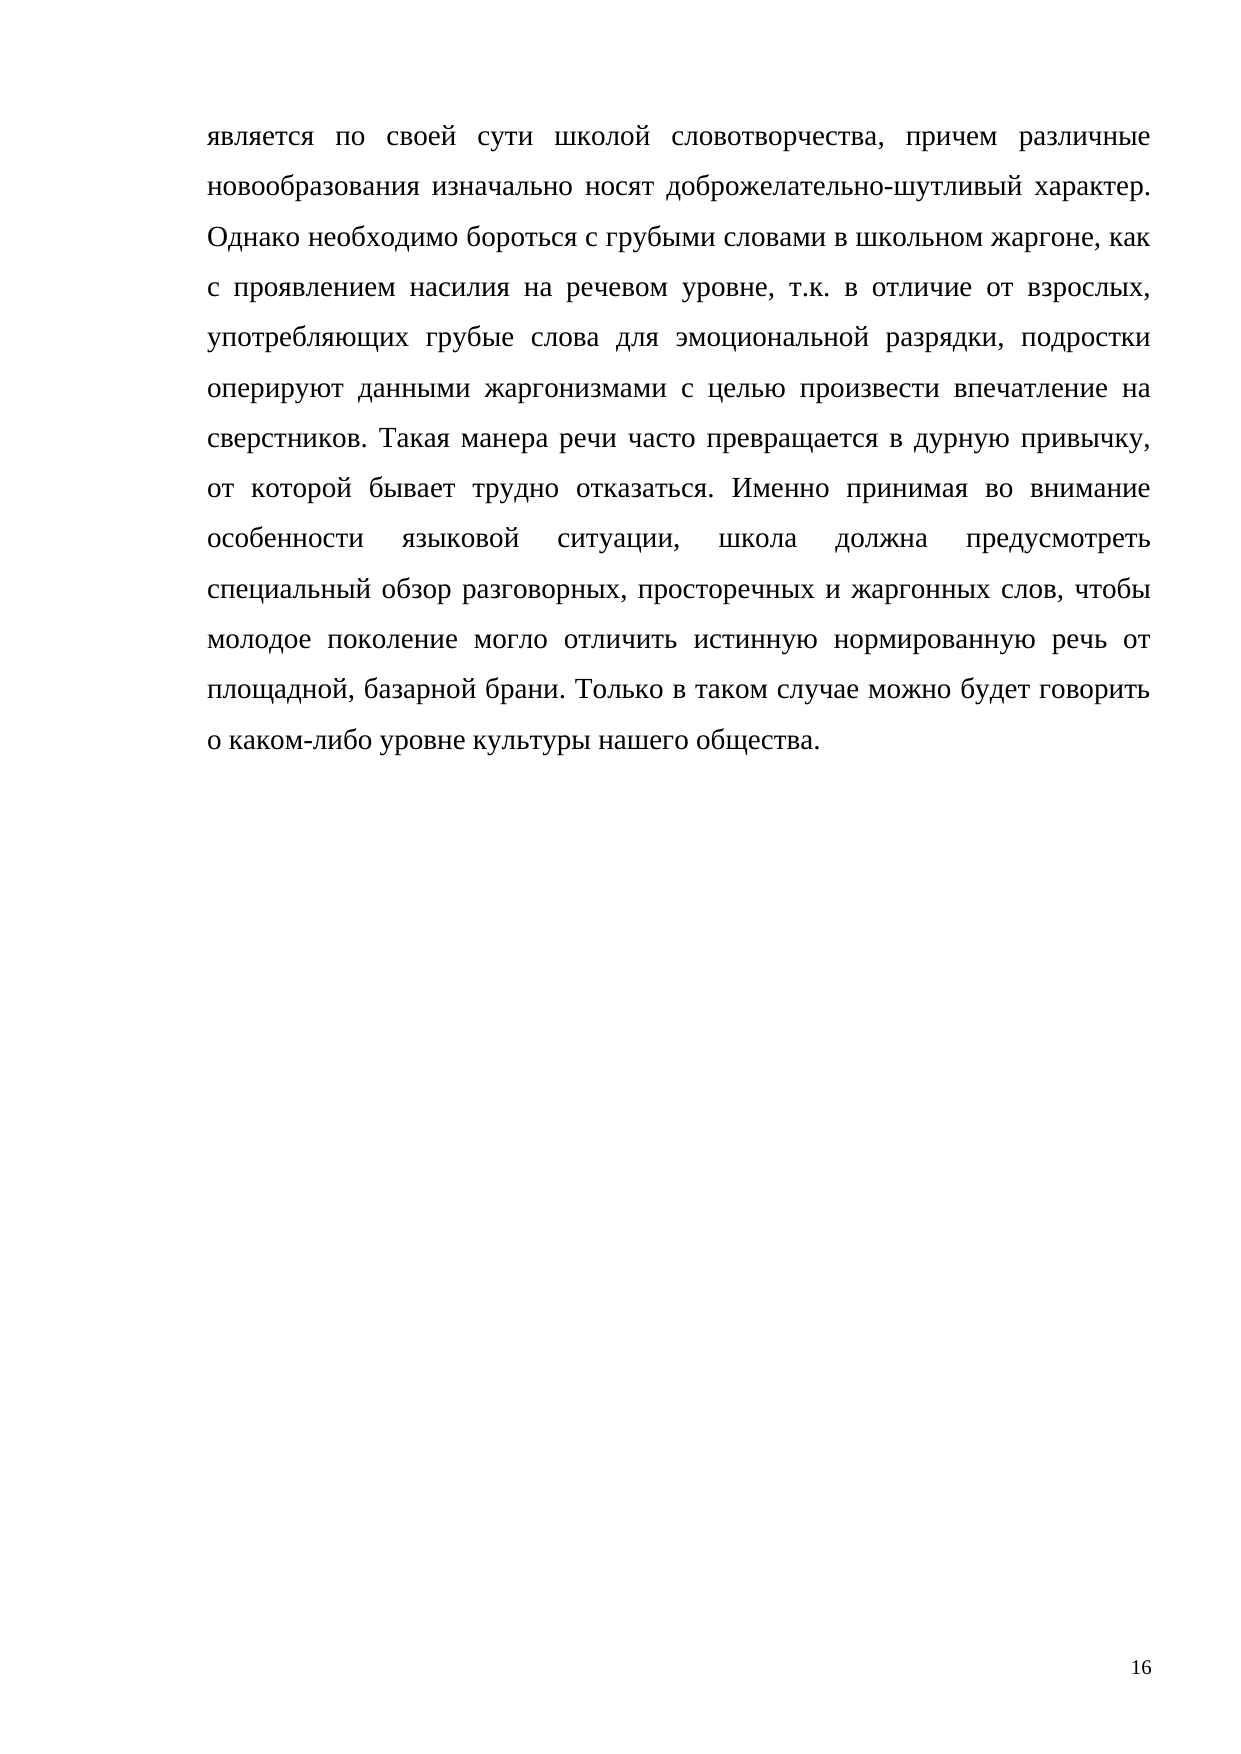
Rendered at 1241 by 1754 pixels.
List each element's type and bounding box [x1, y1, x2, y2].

text [207, 118, 1152, 755]
